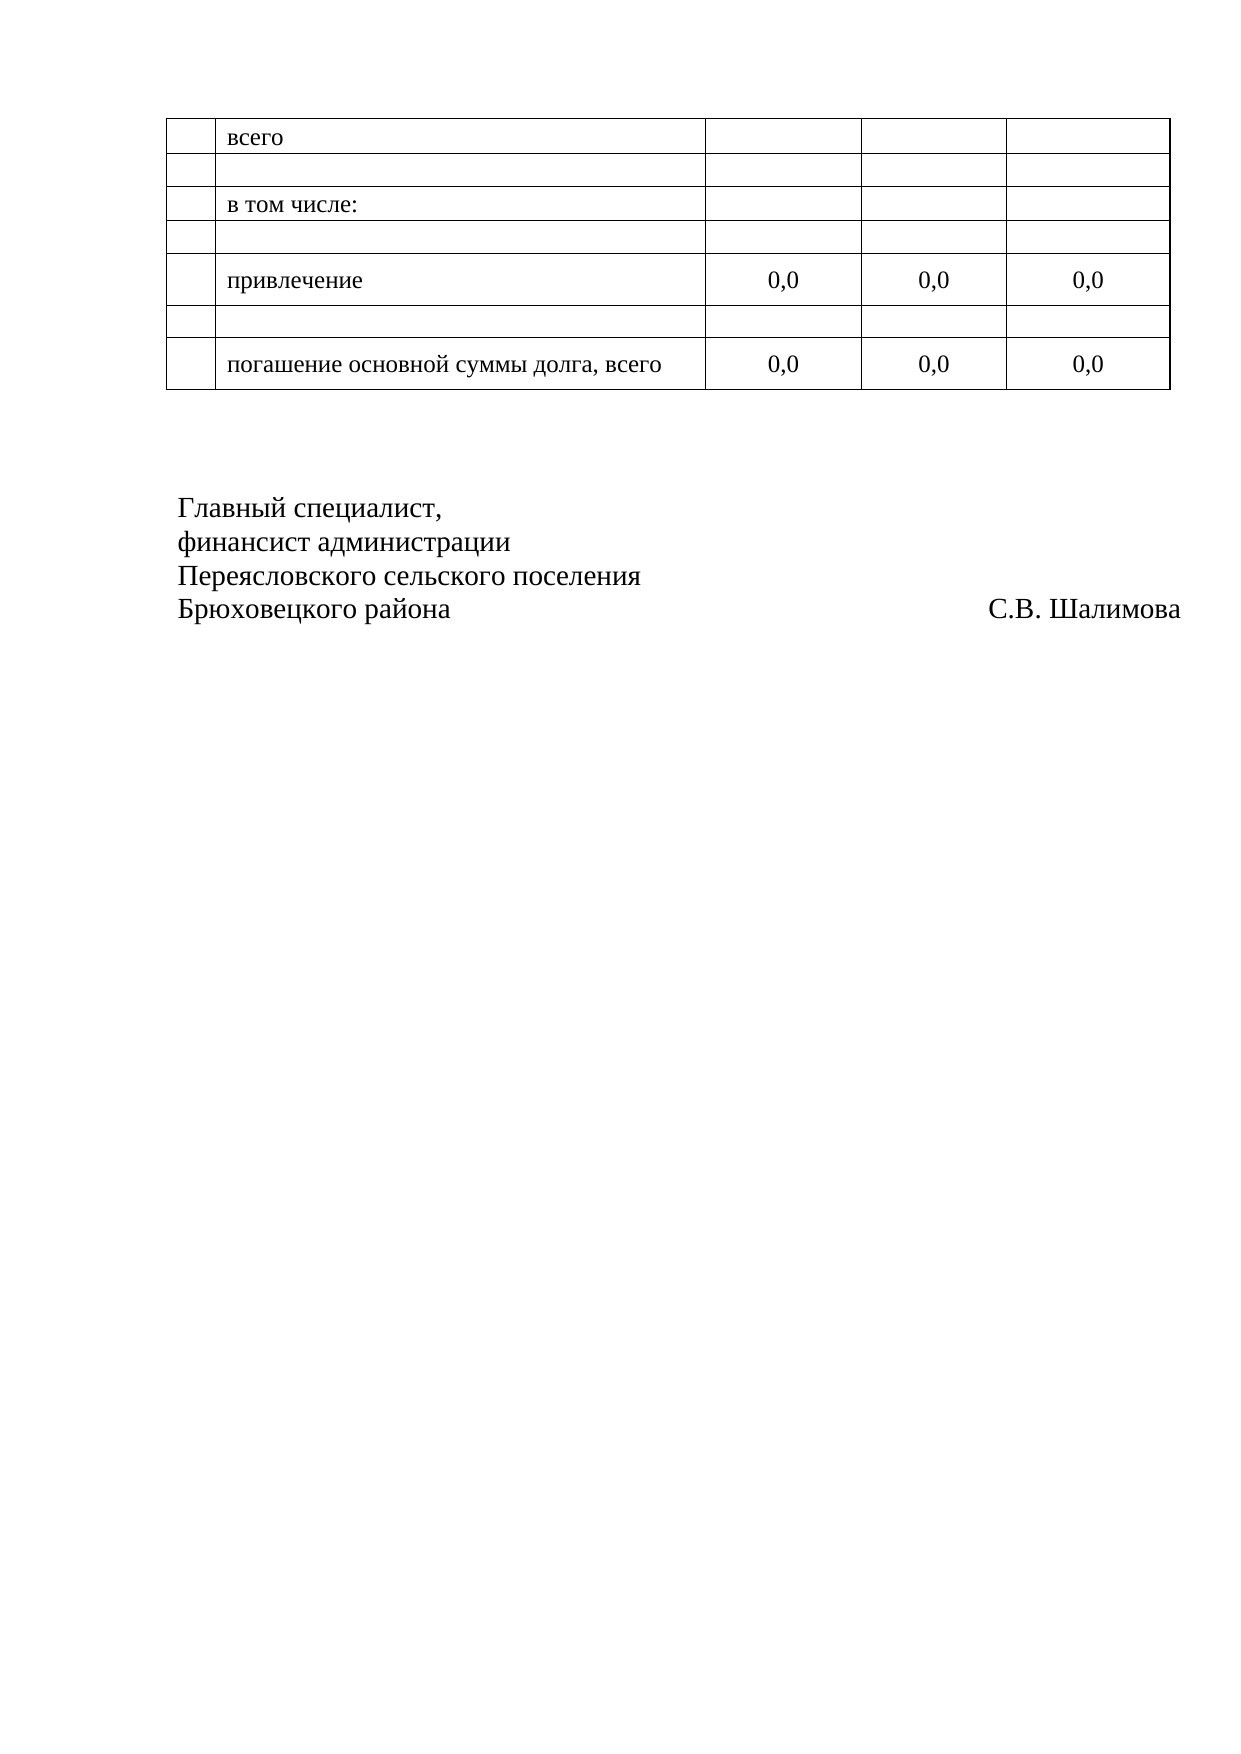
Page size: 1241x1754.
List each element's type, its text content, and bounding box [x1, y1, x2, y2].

table_cell 0,0 [862, 338, 1006, 389]
table_cell 0,0 [706, 254, 861, 304]
table_cell [862, 221, 1006, 253]
table_cell всего [216, 119, 705, 153]
table_cell [216, 306, 705, 337]
table_cell [862, 154, 1006, 186]
text Переясловского сельского поселения [177, 558, 1181, 591]
table_cell [167, 254, 215, 304]
text Главный специалист, [177, 491, 1181, 524]
table_cell [167, 187, 215, 220]
table_cell [167, 338, 215, 389]
table_cell [1007, 306, 1169, 337]
text финансист администрации [177, 524, 1181, 558]
text Брюховецкого района С.В. Шалимова [177, 591, 1181, 625]
table_cell [706, 306, 861, 337]
table_cell 0,0 [1007, 338, 1169, 389]
table_cell [216, 154, 705, 186]
table_cell [862, 306, 1006, 337]
table_cell [167, 154, 215, 186]
table_cell [167, 119, 215, 153]
table_cell [1007, 187, 1169, 220]
table_cell привлечение [216, 254, 705, 304]
table_cell [706, 187, 861, 220]
table_cell [1007, 154, 1169, 186]
table_cell 0,0 [862, 254, 1006, 304]
table_cell 0,0 [1007, 254, 1169, 304]
table_cell [862, 187, 1006, 220]
table_cell [706, 119, 861, 153]
table_cell в том числе: [216, 187, 705, 220]
table_cell [167, 221, 215, 253]
table_cell [1007, 221, 1169, 253]
table_cell [862, 119, 1006, 153]
table_cell 0,0 [706, 338, 861, 389]
table_cell погашение основной суммы долга, всего [216, 338, 705, 389]
table_cell [706, 154, 861, 186]
table_cell [1007, 119, 1169, 153]
table_cell [216, 221, 705, 253]
table_cell [167, 306, 215, 337]
table_cell [706, 221, 861, 253]
